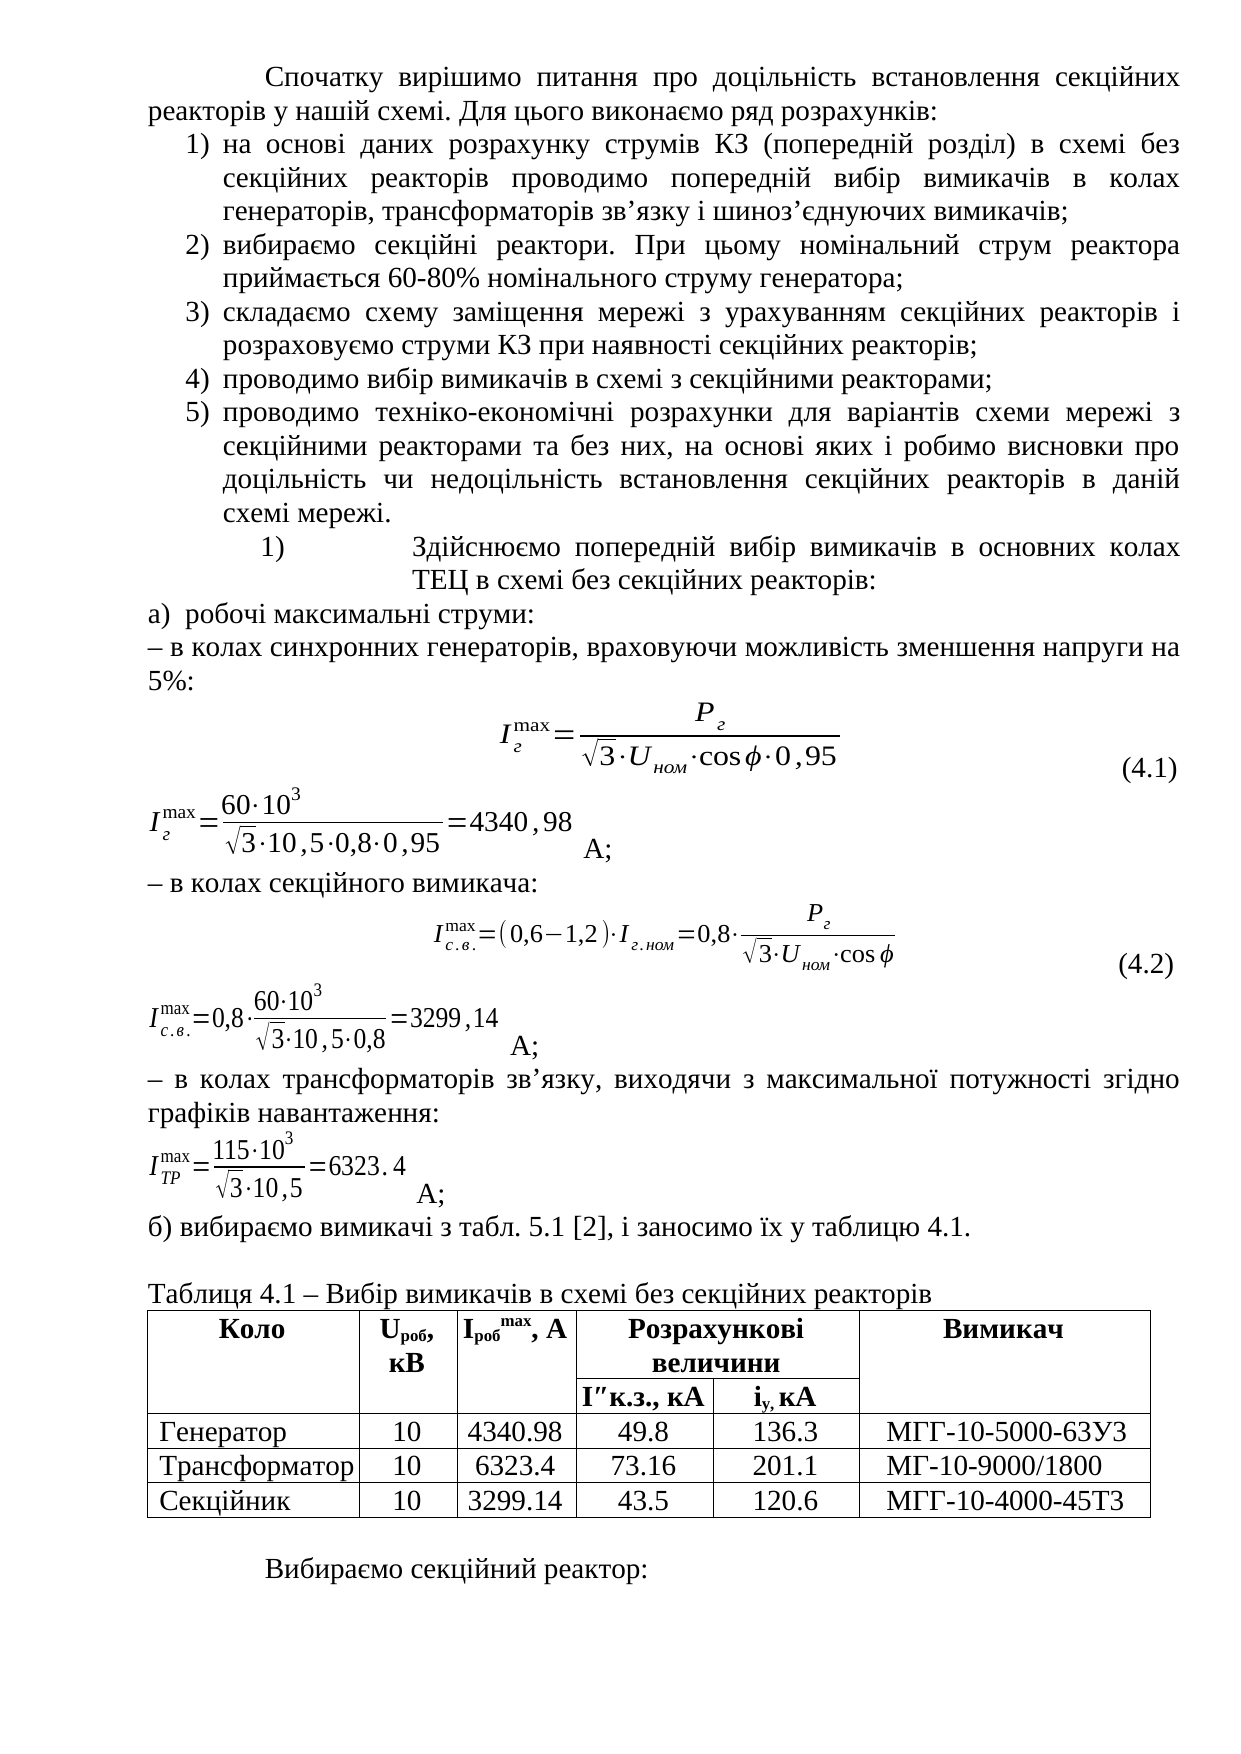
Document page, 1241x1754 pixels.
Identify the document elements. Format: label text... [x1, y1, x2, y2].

table_cell 4340.98 [458, 1414, 576, 1447]
text – в колах трансформаторів зв’язку, виходячи з максимальної потужності згідно графіків навантаження: [148, 1061, 1181, 1128]
text Таблиця 4.1 – Вибір вимикачів в схемі без секційних реакторів [148, 1277, 1181, 1310]
table_cell 10 [360, 1414, 457, 1447]
table_header Вимикач [860, 1311, 1150, 1413]
table_cell 201.1 [714, 1449, 859, 1482]
table_cell Генератор [148, 1414, 359, 1447]
text а) робочі максимальні струми: [148, 596, 1181, 629]
list на основі даних розрахунку струмів КЗ (попередній розділ) в схемі без секційних реакторів проводимо попередній вибір вимикачів в колах генераторів, трансформаторів зв’язку і шиноз’єднуючих вимикачів; [185, 126, 1181, 227]
table_cell 10 [360, 1483, 457, 1517]
table_header Коло [148, 1311, 359, 1413]
text Спочатку вирішимо питання про доцільність встановлення секційних реакторів у нашій схемі. Для цього виконаємо ряд розрахунків: [148, 59, 1181, 126]
table_header Uроб, кВ [360, 1311, 457, 1413]
table_cell 73.16 [577, 1449, 713, 1482]
text (4.2) [148, 899, 1181, 980]
table_cell іу, кА [714, 1379, 859, 1413]
text – в колах синхронних генераторів, враховуючи можливість зменшення напруги на 5%: [148, 629, 1181, 696]
table_cell І″к.з., кА [577, 1379, 713, 1413]
list Здійснюємо попередній вибір вимикачів в основних колах ТЕЦ в схемі без секційних реакторів: [260, 529, 1181, 596]
table_cell МГГ-10-5000-63У3 [860, 1414, 1150, 1447]
text б) вибираємо вимикачі з табл. 5.1 [2], і заносимо їх у таблицю 4.1. [148, 1209, 1181, 1243]
table_cell МГ-10-9000/1800 [860, 1449, 1150, 1482]
table_cell Секційник [148, 1483, 359, 1517]
table_header Іробmax, А [458, 1311, 576, 1413]
list складаємо схему заміщення мережі з урахуванням секційних реакторів і розраховуємо струми КЗ при наявності секційних реакторів; [185, 294, 1181, 361]
table_cell МГГ-10-4000-45Т3 [860, 1483, 1150, 1517]
table_cell 49.8 [577, 1414, 713, 1447]
text – в колах секційного вимикача: [148, 865, 1181, 899]
list вибираємо секційні реактори. При цьому номінальний струм реактора приймається 60-80% номінального струму генератора; [185, 227, 1181, 294]
text А; [148, 980, 1181, 1061]
table_cell 10 [360, 1449, 457, 1482]
list проводимо вибір вимикачів в схемі з секційними реакторами; [185, 361, 1181, 394]
table_cell 136.3 [714, 1414, 859, 1447]
text А; [148, 784, 1181, 865]
table_cell 6323.4 [458, 1449, 576, 1482]
table_cell 43.5 [577, 1483, 713, 1517]
table_header Розрахункові величини [577, 1311, 859, 1378]
table_cell Трансформатор [148, 1449, 359, 1482]
text Вибираємо секційний реактор: [148, 1551, 1181, 1585]
list проводимо техніко-економічні розрахунки для варіантів схеми мережі з секційними реакторами та без них, на основі яких і робимо висновки про доцільність чи недоцільність встановлення секційних реакторів в даній схемі мережі. [185, 394, 1181, 529]
text (4.1) [148, 696, 1181, 784]
table_cell 3299.14 [458, 1483, 576, 1517]
table_cell 120.6 [714, 1483, 859, 1517]
text А; [148, 1128, 1181, 1209]
